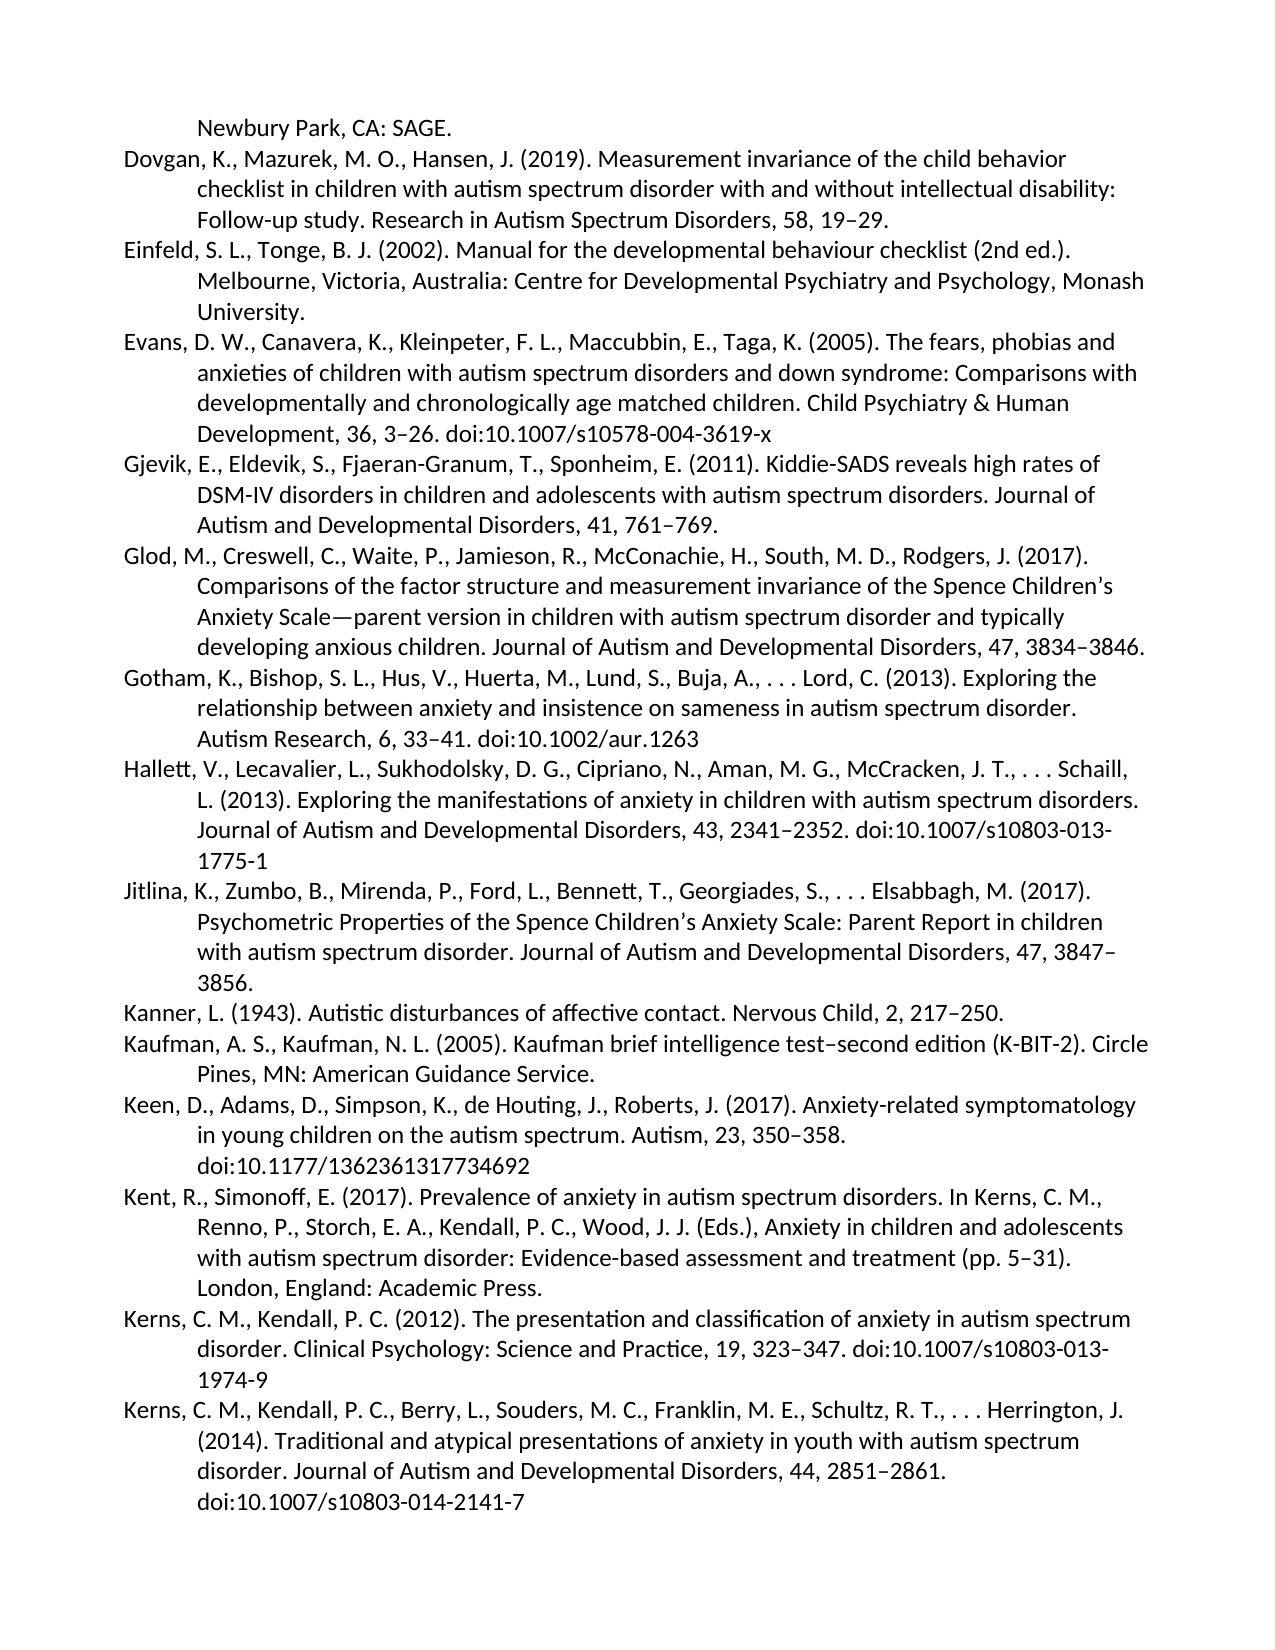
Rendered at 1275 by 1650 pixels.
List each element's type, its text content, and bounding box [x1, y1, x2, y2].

table_cell Jitlina, K., Zumbo, B., Mirenda, P., Ford, L., Bennett, T., Georgiades, S., . . . Elsabbagh, M. (2017). Psychometric Properties of the Spence Children’s Anxiety Scale: Parent Report in children with autism spectrum disorder. Journal of Autism and Developmental Disorders, 47, 3847–3856. [113, 876, 1162, 998]
table_cell Kanner, L. (1943). Autistic disturbances of affective contact. Nervous Child, 2, 217–250. [113, 998, 1162, 1028]
table_cell Evans, D. W., Canavera, K., Kleinpeter, F. L., Maccubbin, E., Taga, K. (2005). The fears, phobias and anxieties of children with autism spectrum disorders and down syndrome: Comparisons with developmentally and chronologically age matched children. Child Psychiatry & Human Development, 36, 3–26. doi:10.1007/s10578-004-3619-x [113, 326, 1162, 448]
table_cell Kent, R., Simonoff, E. (2017). Prevalence of anxiety in autism spectrum disorders. In Kerns, C. M., Renno, P., Storch, E. A., Kendall, P. C., Wood, J. J. (Eds.), Anxiety in children and adolescents with autism spectrum disorder: Evidence-based assessment and treatment (pp. 5–31). London, England: Academic Press. [113, 1181, 1162, 1303]
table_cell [113, 113, 1162, 143]
table_cell Gjevik, E., Eldevik, S., Fjaeran-Granum, T., Sponheim, E. (2011). Kiddie-SADS reveals high rates of DSM-IV disorders in children and adolescents with autism spectrum disorders. Journal of Autism and Developmental Disorders, 41, 761–769. [113, 448, 1162, 540]
table_cell Kerns, C. M., Kendall, P. C., Berry, L., Souders, M. C., Franklin, M. E., Schultz, R. T., . . . Herrington, J. (2014). Traditional and atypical presentations of anxiety in youth with autism spectrum disorder. Journal of Autism and Developmental Disorders, 44, 2851–2861. doi:10.1007/s10803-014-2141-7 [113, 1394, 1162, 1516]
table_cell Dovgan, K., Mazurek, M. O., Hansen, J. (2019). Measurement invariance of the child behavior checklist in children with autism spectrum disorder with and without intellectual disability: Follow-up study. Research in Autism Spectrum Disorders, 58, 19–29. [113, 143, 1162, 234]
table_cell Hallett, V., Lecavalier, L., Sukhodolsky, D. G., Cipriano, N., Aman, M. G., McCracken, J. T., . . . Schaill, L. (2013). Exploring the manifestations of anxiety in children with autism spectrum disorders. Journal of Autism and Developmental Disorders, 43, 2341–2352. doi:10.1007/s10803-013-1775-1 [113, 754, 1162, 876]
table_cell Einfeld, S. L., Tonge, B. J. (2002). Manual for the developmental behaviour checklist (2nd ed.). Melbourne, Victoria, Australia: Centre for Developmental Psychiatry and Psychology, Monash University. [113, 235, 1162, 326]
table_cell Gotham, K., Bishop, S. L., Hus, V., Huerta, M., Lund, S., Buja, A., . . . Lord, C. (2013). Exploring the relationship between anxiety and insistence on sameness in autism spectrum disorder. Autism Research, 6, 33–41. doi:10.1002/aur.1263 [113, 662, 1162, 753]
table_cell Kerns, C. M., Kendall, P. C. (2012). The presentation and classification of anxiety in autism spectrum disorder. Clinical Psychology: Science and Practice, 19, 323–347. doi:10.1007/s10803-013-1974-9 [113, 1303, 1162, 1394]
table_cell Kaufman, A. S., Kaufman, N. L. (2005). Kaufman brief intelligence test–second edition (K-BIT-2). Circle Pines, MN: American Guidance Service. [113, 1028, 1162, 1089]
table_cell Glod, M., Creswell, C., Waite, P., Jamieson, R., McConachie, H., South, M. D., Rodgers, J. (2017). Comparisons of the factor structure and measurement invariance of the Spence Children’s Anxiety Scale—parent version in children with autism spectrum disorder and typically developing anxious children. Journal of Autism and Developmental Disorders, 47, 3834–3846. [113, 540, 1162, 662]
table_cell Keen, D., Adams, D., Simpson, K., de Houting, J., Roberts, J. (2017). Anxiety-related symptomatology in young children on the autism spectrum. Autism, 23, 350–358. doi:10.1177/1362361317734692 [113, 1089, 1162, 1181]
